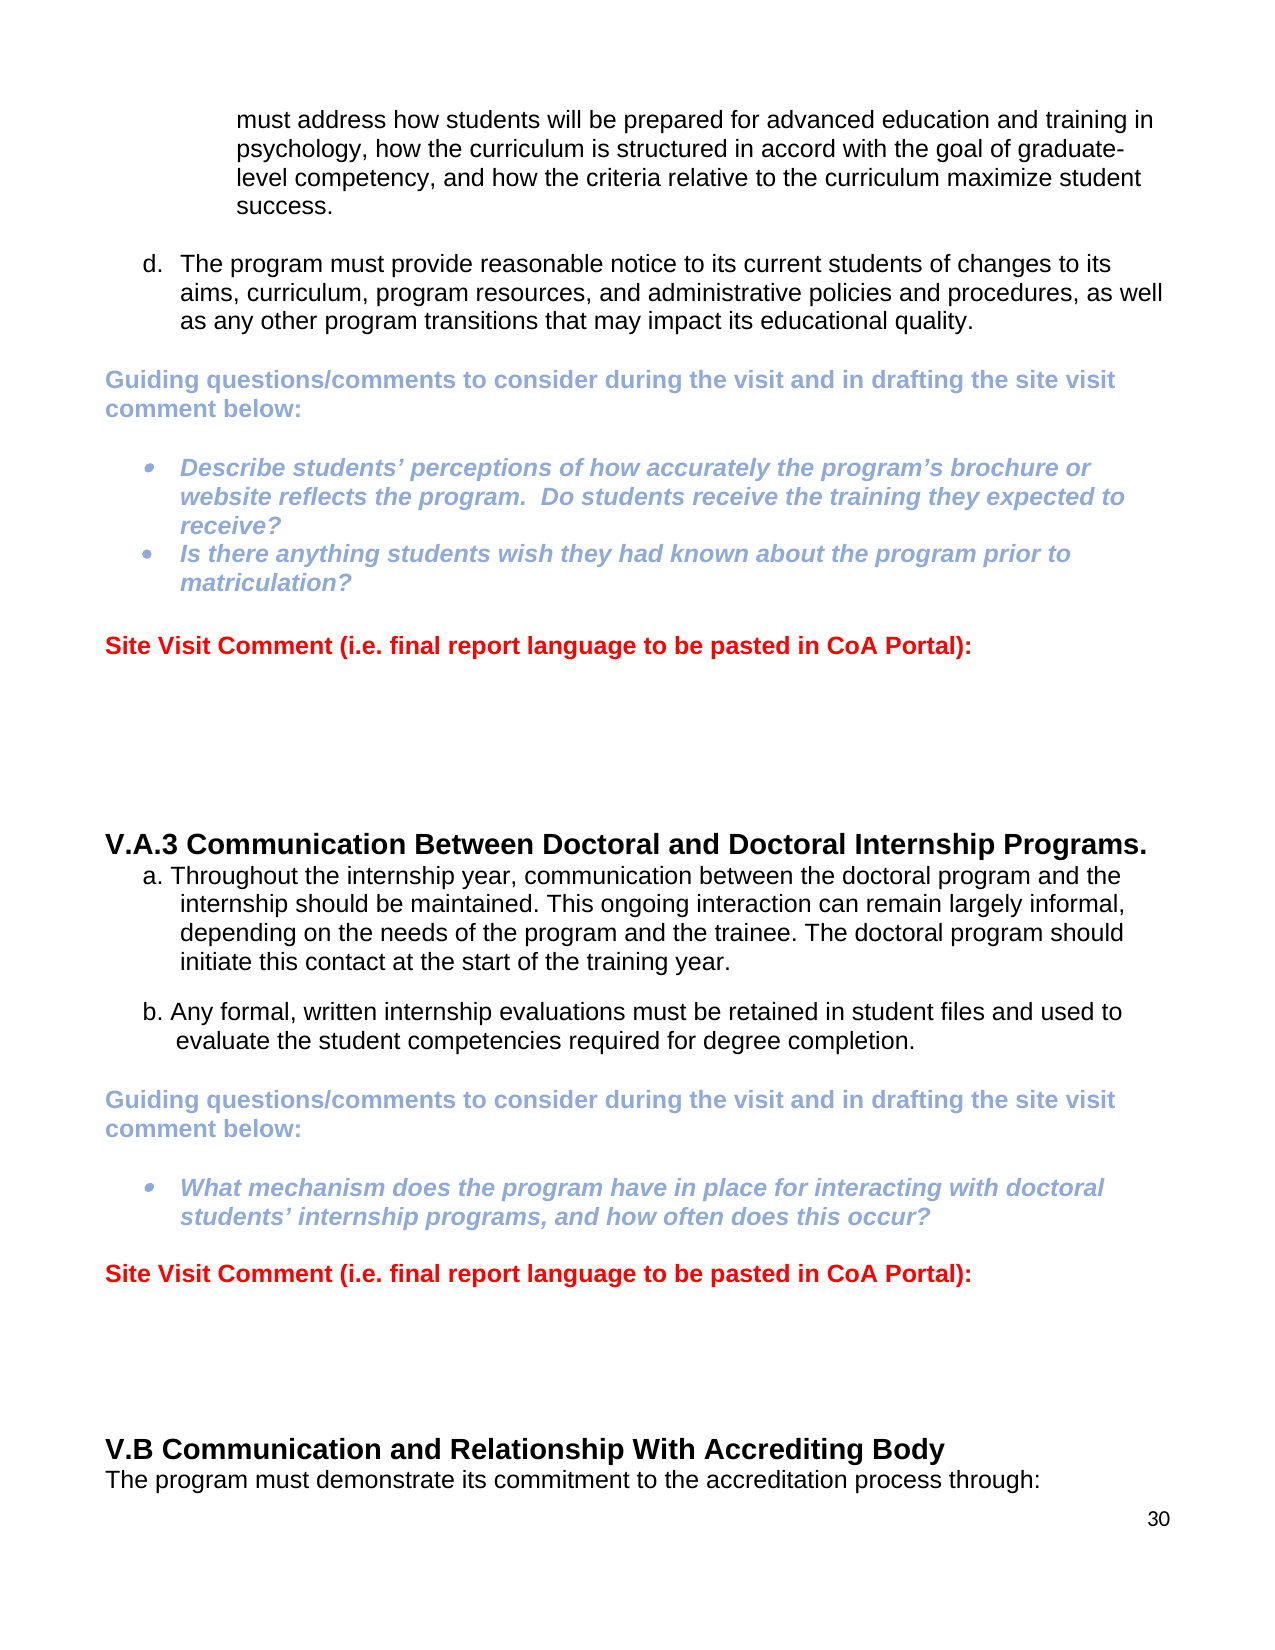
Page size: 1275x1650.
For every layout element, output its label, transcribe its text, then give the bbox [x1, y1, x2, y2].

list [217, 105, 1170, 220]
list What mechanism does the program have in place for interacting with doctoral students’ internship programs, and how often does this occur? [142, 1173, 1170, 1230]
text The program must demonstrate its commitment to the accreditation process through: [105, 1465, 1170, 1494]
text b. Any formal, written internship evaluations must be retained in student files and used to evaluate the student competencies required for degree completion. [142, 997, 1170, 1055]
text Guiding questions/comments to consider during the visit and in drafting the site visit comment below: [105, 365, 1170, 423]
list Is there anything students wish they had known about the program prior to matriculation? [142, 539, 1170, 597]
list The program must provide reasonable notice to its current students of changes to its aims, curriculum, program resources, and administrative policies and procedures, as well as any other program transitions that may impact its educational quality. [142, 249, 1170, 335]
text Site Visit Comment (i.e. final report language to be pasted in CoA Portal): [105, 631, 1170, 659]
text V.B Communication and Relationship With Accrediting Body [105, 1432, 1170, 1465]
text Guiding questions/comments to consider during the visit and in drafting the site visit comment below: [105, 1085, 1170, 1143]
text Site Visit Comment (i.e. final report language to be pasted in CoA Portal): [105, 1259, 1170, 1288]
text V.A.3 Communication Between Doctoral and Doctoral Internship Programs. [105, 827, 1170, 861]
text a. Throughout the internship year, communication between the doctoral program and the internship should be maintained. This ongoing interaction can remain largely informal, depending on the needs of the program and the trainee. The doctoral program should initiate this contact at the start of the training year. [142, 861, 1170, 976]
list Describe students’ perceptions of how accurately the program’s brochure or website reflects the program. Do students receive the training they expected to receive? [142, 453, 1170, 539]
